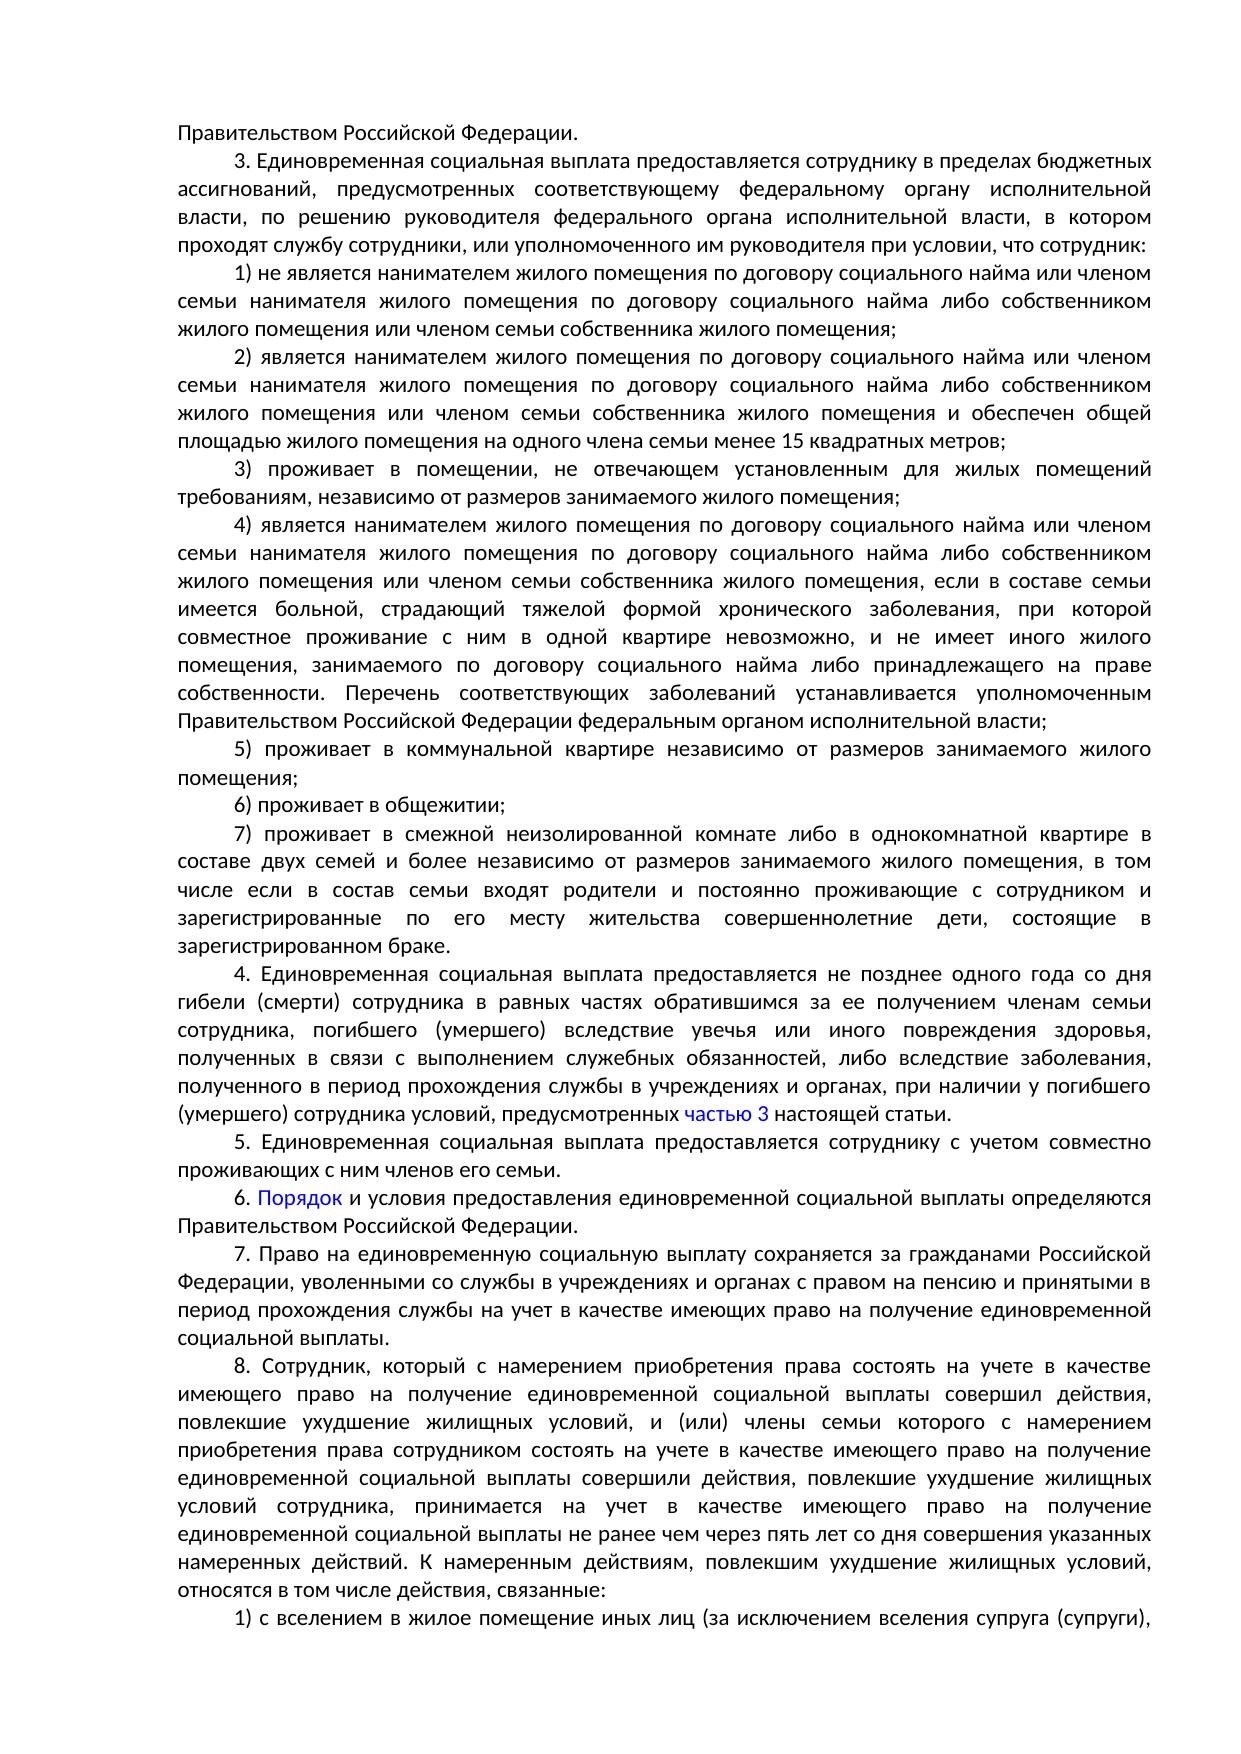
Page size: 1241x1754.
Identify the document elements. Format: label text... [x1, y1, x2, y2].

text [177, 118, 1152, 146]
text 1) не является нанимателем жилого помещения по договору социального найма или членом семьи нанимателя жилого помещения по договору социального найма либо собственником жилого помещения или членом семьи собственника жилого помещения; [177, 258, 1152, 342]
text 5. Единовременная социальная выплата предоставляется сотруднику с учетом совместно проживающих с ним членов его семьи. [177, 1127, 1152, 1183]
text 2) является нанимателем жилого помещения по договору социального найма или членом семьи нанимателя жилого помещения по договору социального найма либо собственником жилого помещения или членом семьи собственника жилого помещения и обеспечен общей площадью жилого помещения на одного члена семьи менее 15 квадратных метров; [177, 342, 1152, 454]
text 6. Порядок и условия предоставления единовременной социальной выплаты определяются Правительством Российской Федерации. [177, 1183, 1152, 1239]
text 4) является нанимателем жилого помещения по договору социального найма или членом семьи нанимателя жилого помещения по договору социального найма либо собственником жилого помещения или членом семьи собственника жилого помещения, если в составе семьи имеется больной, страдающий тяжелой формой хронического заболевания, при которой совместное проживание с ним в одной квартире невозможно, и не имеет иного жилого помещения, занимаемого по договору социального найма либо принадлежащего на праве собственности. Перечень соответствующих заболеваний устанавливается уполномоченным Правительством Российской Федерации федеральным органом исполнительной власти; [177, 510, 1152, 734]
text 3. Единовременная социальная выплата предоставляется сотруднику в пределах бюджетных ассигнований, предусмотренных соответствующему федеральному органу исполнительной власти, по решению руководителя федерального органа исполнительной власти, в котором проходят службу сотрудники, или уполномоченного им руководителя при условии, что сотрудник: [177, 146, 1152, 258]
text 7) проживает в смежной неизолированной комнате либо в однокомнатной квартире в составе двух семей и более независимо от размеров занимаемого жилого помещения, в том числе если в состав семьи входят родители и постоянно проживающие с сотрудником и зарегистрированные по его месту жительства совершеннолетние дети, состоящие в зарегистрированном браке. [177, 819, 1152, 959]
text 6) проживает в общежитии; [177, 791, 1152, 819]
text 4. Единовременная социальная выплата предоставляется не позднее одного года со дня гибели (смерти) сотрудника в равных частях обратившимся за ее получением членам семьи сотрудника, погибшего (умершего) вследствие увечья или иного повреждения здоровья, полученных в связи с выполнением служебных обязанностей, либо вследствие заболевания, полученного в период прохождения службы в учреждениях и органах, при наличии у погибшего (умершего) сотрудника условий, предусмотренных частью 3 настоящей статьи. [177, 959, 1152, 1127]
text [177, 1603, 1152, 1631]
text 7. Право на единовременную социальную выплату сохраняется за гражданами Российской Федерации, уволенными со службы в учреждениях и органах с правом на пенсию и принятыми в период прохождения службы на учет в качестве имеющих право на получение единовременной социальной выплаты. [177, 1239, 1152, 1351]
text 3) проживает в помещении, не отвечающем установленным для жилых помещений требованиям, независимо от размеров занимаемого жилого помещения; [177, 454, 1152, 510]
text 5) проживает в коммунальной квартире независимо от размеров занимаемого жилого помещения; [177, 734, 1152, 791]
text 8. Сотрудник, который с намерением приобретения права состоять на учете в качестве имеющего право на получение единовременной социальной выплаты совершил действия, повлекшие ухудшение жилищных условий, и (или) члены семьи которого с намерением приобретения права сотрудником состоять на учете в качестве имеющего право на получение единовременной социальной выплаты совершили действия, повлекшие ухудшение жилищных условий сотрудника, принимается на учет в качестве имеющего право на получение единовременной социальной выплаты не ранее чем через пять лет со дня совершения указанных намеренных действий. К намеренным действиям, повлекшим ухудшение жилищных условий, относятся в том числе действия, связанные: [177, 1351, 1152, 1603]
